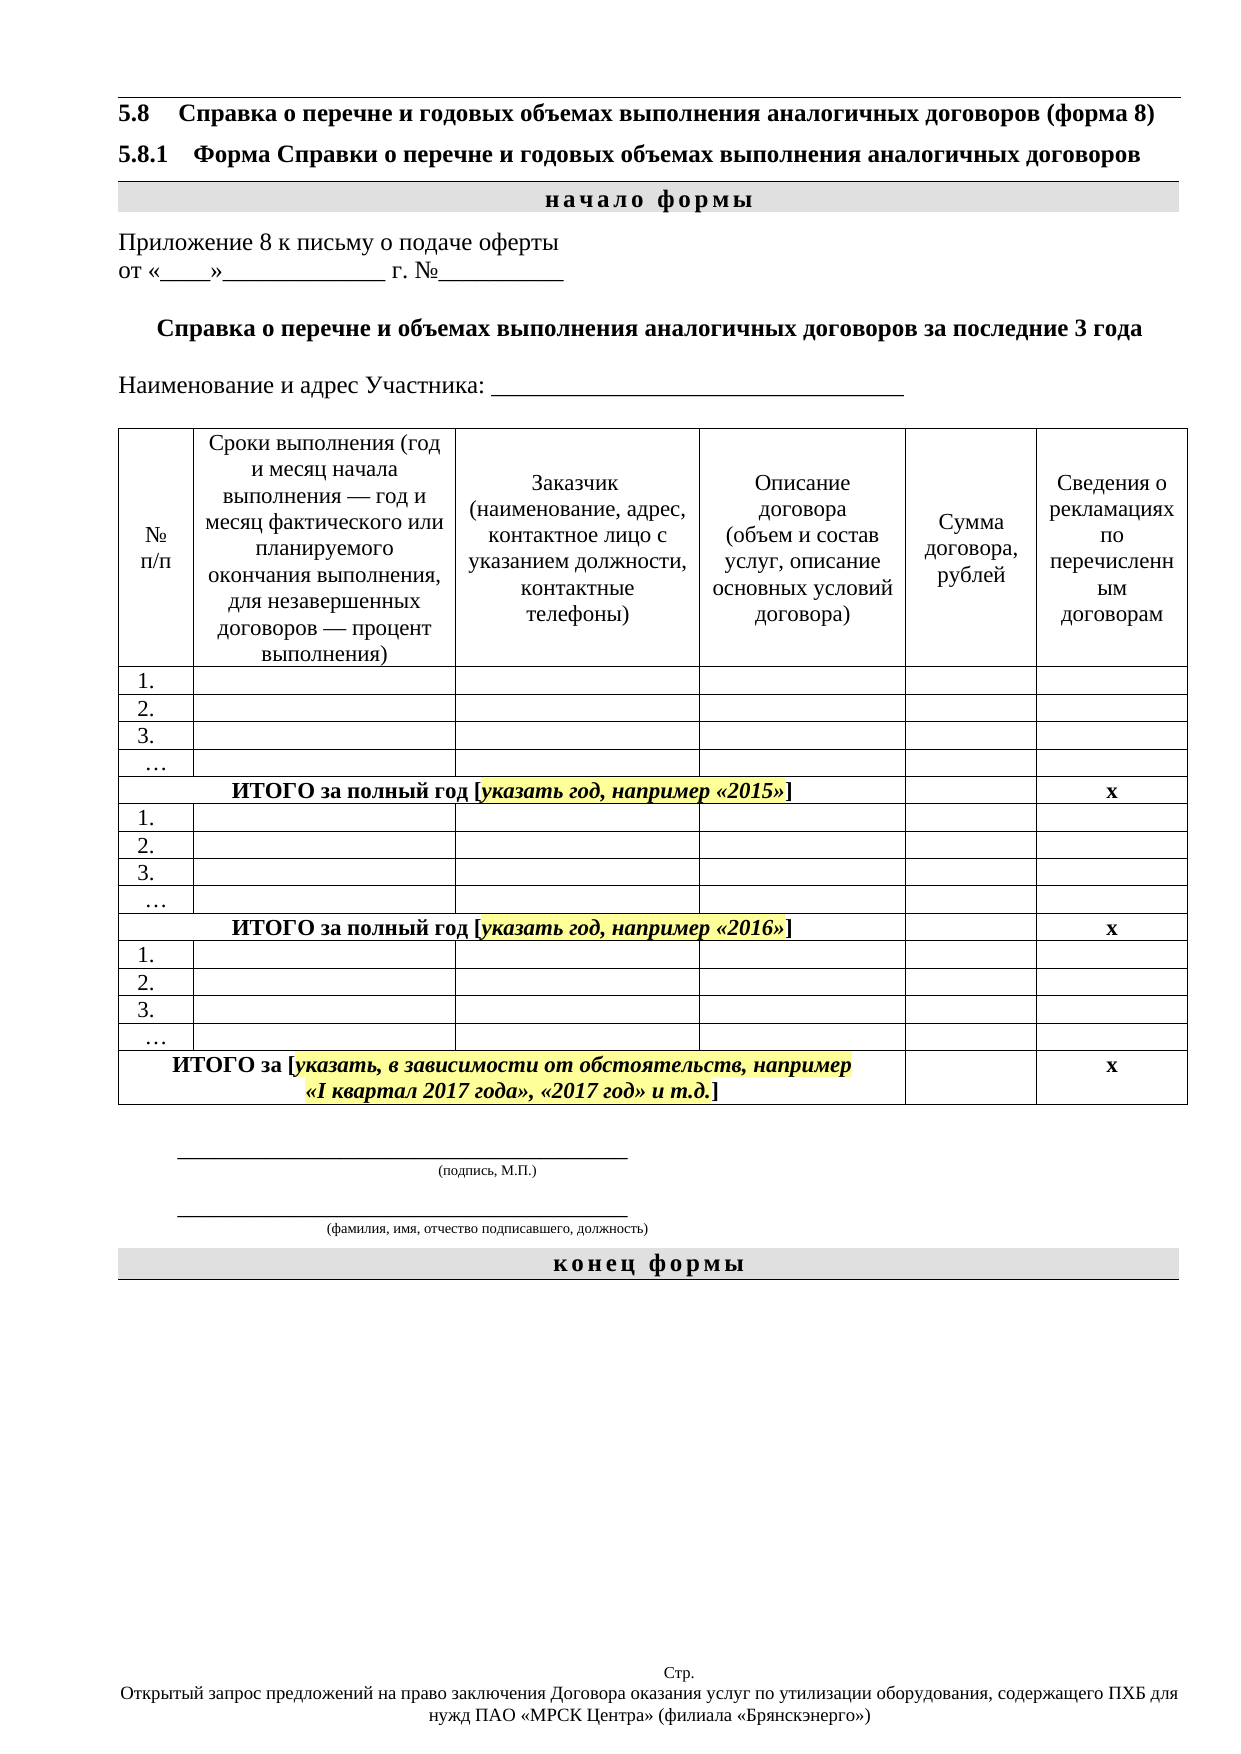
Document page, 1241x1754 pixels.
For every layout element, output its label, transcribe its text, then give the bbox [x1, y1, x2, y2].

table_cell [906, 667, 1036, 694]
table_cell ИТОГО за [указать, в зависимости от обстоятельств, например «I квартал 2017 года», «2017 год» и т.д.] [119, 1051, 305, 1103]
table_cell [456, 695, 699, 721]
table_cell [906, 804, 1036, 831]
table_cell [700, 667, 905, 694]
table_cell [1037, 832, 1187, 858]
table_cell [700, 996, 905, 1022]
table_cell [456, 750, 699, 776]
text конец формы [118, 1248, 1179, 1279]
table_cell [194, 695, 455, 721]
table_cell [1037, 941, 1187, 968]
text (подпись, М.П.) [118, 1162, 797, 1191]
table_cell [906, 914, 1036, 940]
table_cell [456, 667, 699, 694]
table_cell [700, 969, 905, 995]
table_cell [194, 667, 455, 694]
table_cell [194, 859, 455, 885]
table_cell [456, 941, 699, 968]
table_cell [906, 750, 1036, 776]
table_cell [1037, 886, 1187, 913]
table_cell [119, 722, 193, 748]
table_cell [906, 777, 1036, 803]
table_cell [1037, 969, 1187, 995]
table_cell [1037, 996, 1187, 1022]
table_cell [906, 695, 1036, 721]
text Наименование и адрес Участника: _________________________________ [118, 371, 1181, 399]
table_cell [456, 1024, 699, 1050]
table_cell [194, 722, 455, 748]
table_cell [456, 832, 699, 858]
table_cell [194, 941, 455, 968]
table_cell [1037, 804, 1187, 831]
table_cell [456, 969, 699, 995]
table_cell [456, 722, 699, 748]
table_cell [906, 996, 1036, 1022]
table_cell [194, 996, 455, 1022]
table_cell … [119, 886, 193, 913]
table_cell [700, 941, 905, 968]
table_cell ИТОГО за полный год [указать год, например «2016»] [785, 914, 905, 940]
table_cell [194, 804, 455, 831]
table_cell [1037, 695, 1187, 721]
table_cell [119, 941, 193, 968]
table_cell х [1037, 1051, 1187, 1103]
table_cell [906, 941, 1036, 968]
table_cell [700, 886, 905, 913]
table_cell [119, 969, 193, 995]
table_cell [1037, 859, 1187, 885]
table_cell [119, 667, 193, 694]
table_cell [1037, 750, 1187, 776]
table_cell [194, 750, 455, 776]
subtitle Форма Справки о перечне и годовых объемах выполнения аналогичных договоров [118, 139, 1181, 168]
table_cell [194, 832, 455, 858]
table_cell [1037, 1024, 1187, 1050]
table_cell [700, 859, 905, 885]
table_cell ИТОГО за [указать, в зависимости от обстоятельств, например «I квартал 2017 года», «2017 год» и т.д.] [711, 1051, 905, 1103]
table_cell [700, 695, 905, 721]
table_cell х [1037, 777, 1187, 803]
text Справка о перечне и объемах выполнения аналогичных договоров за последние 3 года [118, 313, 1181, 342]
table_cell [119, 695, 193, 721]
table_cell [1037, 722, 1187, 748]
table_cell … [119, 1024, 193, 1050]
subtitle Справка о перечне и годовых объемах выполнения аналогичных договоров (форма 8) [118, 98, 1181, 127]
table_header Описание договора (объем и состав услуг, описание основных условий договора) [700, 429, 905, 666]
table_cell [194, 886, 455, 913]
table_cell [119, 859, 193, 885]
table_cell [194, 1024, 455, 1050]
text (фамилия, имя, отчество подписавшего, должность) [118, 1219, 797, 1248]
text ____________________________________ [118, 1133, 1181, 1162]
table_cell [456, 859, 699, 885]
table_header Сведения о рекламациях по перечисленным договорам [1037, 429, 1187, 666]
text Приложение 8 к письму о подаче оферты от «____»_____________ г. №__________ [118, 227, 1181, 284]
table_cell [700, 722, 905, 748]
table_cell [456, 996, 699, 1022]
text ____________________________________ [118, 1191, 1181, 1219]
table_cell [906, 722, 1036, 748]
table_cell [906, 1024, 1036, 1050]
table_cell [1037, 667, 1187, 694]
table_cell [906, 886, 1036, 913]
table_cell [456, 886, 699, 913]
table_cell ИТОГО за полный год [указать год, например «2015»] [119, 777, 481, 803]
text начало формы [118, 182, 1179, 212]
table_cell [700, 804, 905, 831]
table_cell ИТОГО за полный год [указать год, например «2015»] [785, 777, 905, 803]
table_cell … [119, 750, 193, 776]
table_cell [700, 750, 905, 776]
table_cell [700, 832, 905, 858]
table_cell [119, 832, 193, 858]
table_cell [906, 1051, 1036, 1103]
table_header № п/п [119, 429, 193, 666]
table_cell х [1037, 914, 1187, 940]
table_cell [906, 859, 1036, 885]
table_header Заказчик (наименование, адрес, контактное лицо с указанием должности, контактные телефоны) [456, 429, 699, 666]
table_cell [119, 804, 193, 831]
table_cell [700, 1024, 905, 1050]
table_cell [119, 996, 193, 1022]
table_cell [194, 969, 455, 995]
table_cell [906, 832, 1036, 858]
table_cell [456, 804, 699, 831]
table_header Сроки выполнения (год и месяц начала выполнения — год и месяц фактического или планируемого окончания выполнения, для незавершенных договоров — процент выполнения) [194, 429, 455, 666]
table_cell ИТОГО за полный год [указать год, например «2016»] [119, 914, 481, 940]
table_header Сумма договора, рублей [906, 429, 1036, 666]
table_cell [906, 969, 1036, 995]
